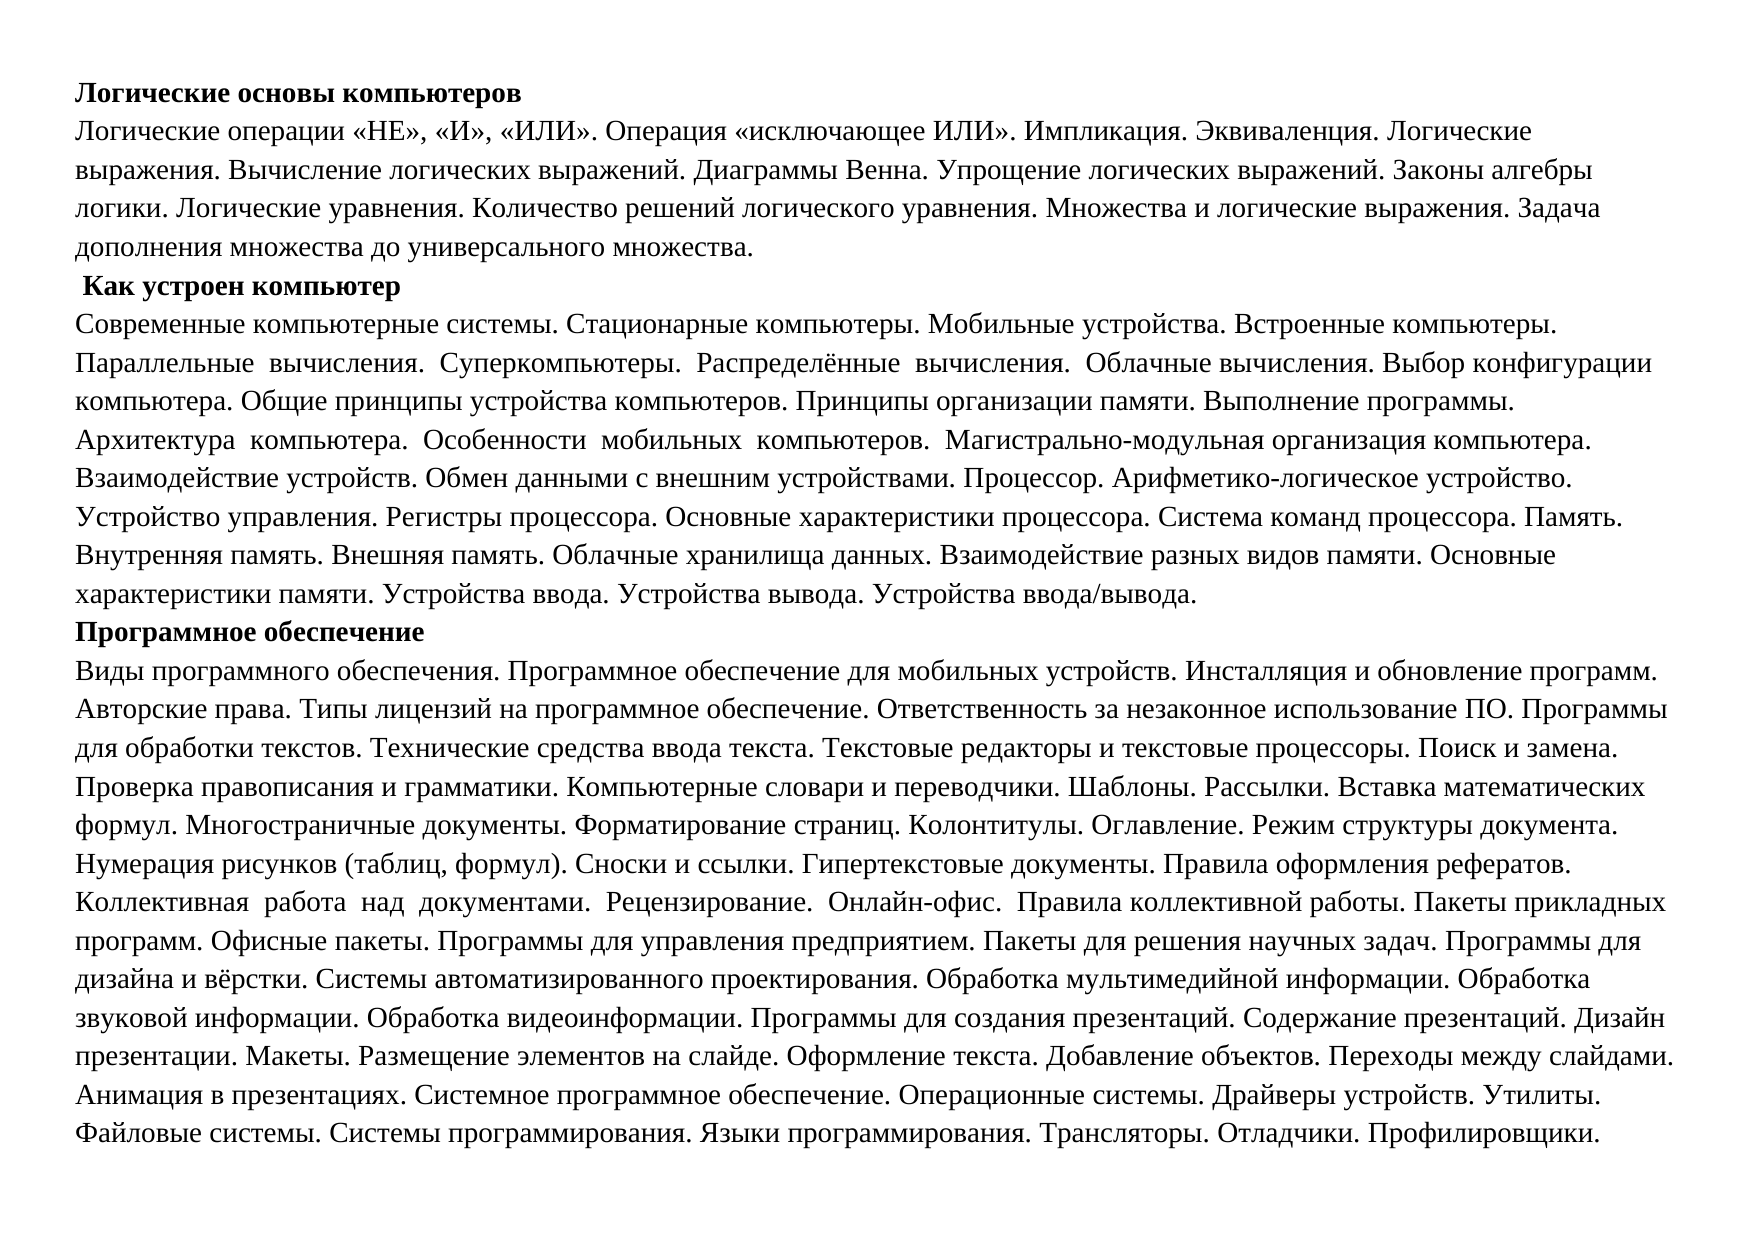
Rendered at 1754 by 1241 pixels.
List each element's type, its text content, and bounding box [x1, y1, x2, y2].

text Как устроен компьютер [75, 268, 1679, 301]
text Логические операции «НЕ», «И», «ИЛИ». Операция «исключающее ИЛИ». Импликация. Эквиваленция. Логические выражения. Вычисление логических выражений. Диаграммы Венна. Упрощение логических выражений. Законы алгебры логики. Логические уравнения. Количество решений логического уравнения. Множества и логические выражения. Задача дополнения множества до универсального множества. [75, 113, 1679, 263]
text Современные компьютерные системы. Стационарные компьютеры. Мобильные устройства. Встроенные компьютеры. Параллельные вычисления. Суперкомпьютеры. Распределённые вычисления. Облачные вычисления. Выбор конфигурации компьютера. Общие принципы устройства компьютеров. Принципы организации памяти. Выполнение программы. Архитектура компьютера. Особенности мобильных компьютеров. Магистрально-модульная организация компьютера. Взаимодействие устройств. Обмен данными с внешним устройствами. Процессор. Арифметико-логическое устройство. Устройство управления. Регистры процессора. Основные характеристики процессора. Система команд процессора. Память. Внутренняя память. Внешняя память. Облачные хранилища данных. Взаимодействие разных видов памяти. Основные характеристики памяти. Устройства ввода. Устройства вывода. Устройства ввода/вывода. [75, 306, 1679, 609]
text Программное обеспечение [75, 614, 1679, 648]
text Виды программного обеспечения. Программное обеспечение для мобильных устройств. Инсталляция и обновление программ. Авторские права. Типы лицензий на программное обеспечение. Ответственность за незаконное использование ПО. Программы для обработки текстов. Технические средства ввода текста. Текстовые редакторы и текстовые процессоры. Поиск и замена. Проверка правописания и грамматики. Компьютерные словари и переводчики. Шаблоны. Рассылки. Вставка математических формул. Многостраничные документы. Форматирование страниц. Колонтитулы. Оглавление. Режим структуры документа. Нумерация рисунков (таблиц, формул). Сноски и ссылки. Гипертекстовые документы. Правила оформления рефератов. Коллективная работа над документами. Рецензирование. Онлайн-офис. Правила коллективной работы. Пакеты прикладных программ. Офисные пакеты. Программы для управления предприятием. Пакеты для решения научных задач. Программы для дизайна и вёрстки. Системы автоматизированного проектирования. Обработка мультимедийной информации. Обработка звуковой информации. Обработка видеоинформации. Программы для создания презентаций. Содержание презентаций. Дизайн презентации. Макеты. Размещение элементов на слайде. Оформление текста. Добавление объектов. Переходы между слайдами. Анимация в презентациях. Системное программное обеспечение. Операционные системы. Драйверы устройств. Утилиты. Файловые системы. Системы программирования. Языки программирования. Трансляторы. Отладчики. Профилировщики. [75, 653, 1679, 1149]
text Логические основы компьютеров [75, 75, 1679, 108]
